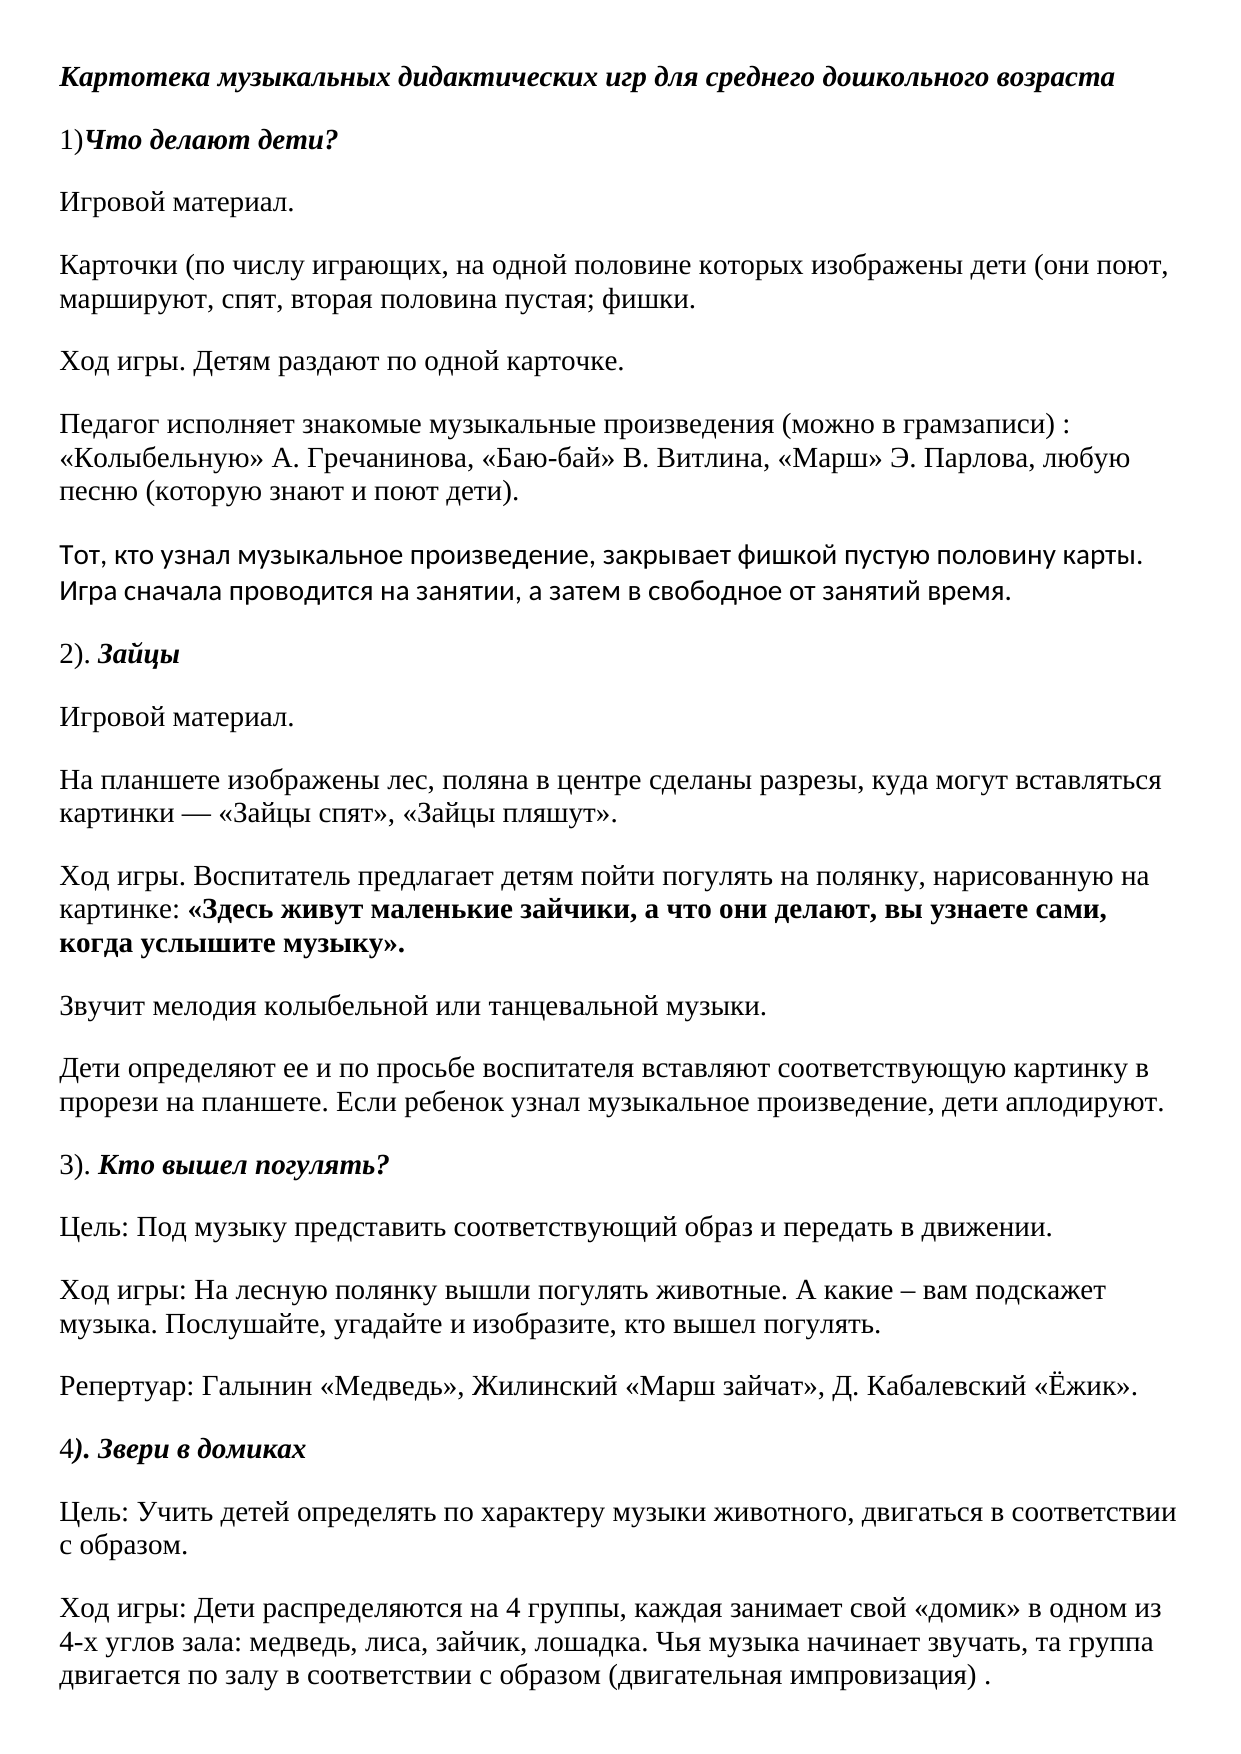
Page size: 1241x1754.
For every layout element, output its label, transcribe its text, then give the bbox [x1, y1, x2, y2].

text Карточки (по числу играющих, на одной половине которых изображены дети (они поют, маршируют, спят, вторая половина пустая; фишки. [59, 247, 1181, 314]
text Педагог исполняет знакомые музыкальные произведения (можно в грамзаписи) : «Колыбельную» А. Гречанинова, «Баю-бай» В. Витлина, «Марш» Э. Парлова, любую песню (которую знают и поют дети). [59, 406, 1181, 507]
text 4). Звери в домиках [59, 1431, 1181, 1465]
text На планшете изображены лес, поляна в центре сделаны разрезы, куда могут вставляться картинки — «Зайцы спят», «Зайцы пляшут». [59, 762, 1181, 829]
text Тот, кто узнал музыкальное произведение, закрывает фишкой пустую половину карты. [59, 536, 1181, 572]
text Игра сначала проводится на занятии, а затем в свободное от занятий время. [59, 572, 1181, 607]
text Картотека музыкальных дидактических игр для среднего дошкольного возраста [59, 59, 1181, 93]
text Ход игры. Детям раздают по одной карточке. [59, 343, 1181, 377]
text Ход игры: Дети распределяются на 4 группы, каждая занимает свой «домик» в одном из 4-х углов зала: медведь, лиса, зайчик, лошадка. Чья музыка начинает звучать, та группа двигается по залу в соответствии с образом (двигательная импровизация) . [59, 1590, 1181, 1691]
text Игровой материал. [59, 699, 1181, 733]
text Ход игры. Воспитатель предлагает детям пойти погулять на полянку, нарисованную на картинке: «Здесь живут маленькие зайчики, а что они делают, вы узнаете сами, когда услышите музыку». [59, 858, 1181, 959]
text Ход игры: На лесную полянку вышли погулять животные. А какие – вам подскажет музыка. Послушайте, угадайте и изобразите, кто вышел погулять. [59, 1272, 1181, 1339]
text 1)Что делают дети? [59, 122, 1181, 155]
text Дети определяют ее и по просьбе воспитателя вставляют соответствующую картинку в прорези на планшете. Если ребенок узнал музыкальное произведение, дети аплодируют. [59, 1051, 1181, 1118]
text Звучит мелодия колыбельной или танцевальной музыки. [59, 988, 1181, 1021]
text 2). Зайцы [59, 636, 1181, 670]
text 3). Кто вышел погулять? [59, 1147, 1181, 1180]
text Цель: Учить детей определять по характеру музыки животного, двигаться в соответствии с образом. [59, 1494, 1181, 1561]
text Игровой материал. [59, 184, 1181, 218]
text Цель: Под музыку представить соответствующий образ и передать в движении. [59, 1209, 1181, 1243]
text Репертуар: Галынин «Медведь», Жилинский «Марш зайчат», Д. Кабалевский «Ёжик». [59, 1368, 1181, 1402]
